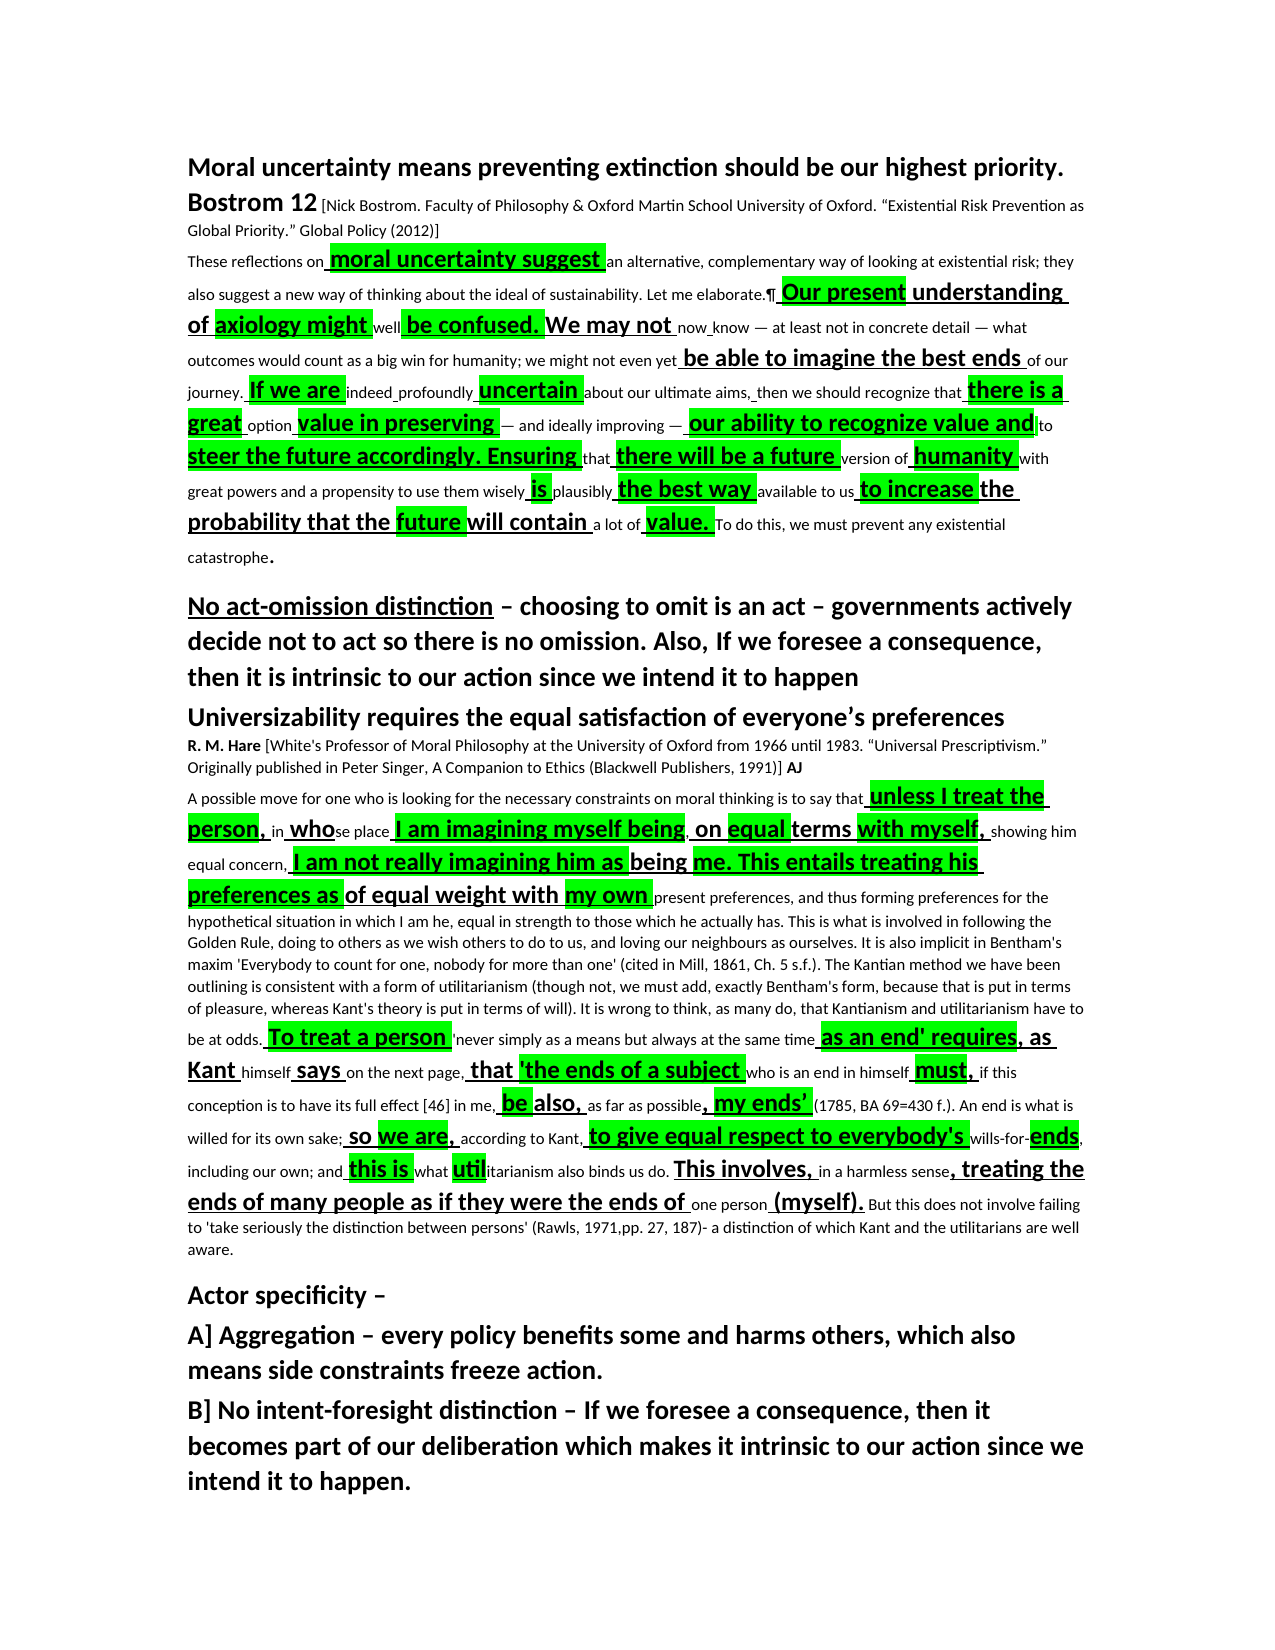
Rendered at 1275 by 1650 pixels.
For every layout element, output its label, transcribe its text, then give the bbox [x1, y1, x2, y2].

text Moral uncertainty means preventing extinction should be our highest priority. Bostrom 12 [Nick Bostrom. Faculty of Philosophy & Oxford Martin School University of Oxford. “Existential Risk Prevention as Global Priority.” Global Policy (2012)] These reflections on moral uncertainty suggest an alternative, complementary way of looking at existential risk; they also suggest a new way of thinking about the ideal of sustainability. Let me elaborate.¶ Our present understanding of axiology might well be confused. We may not now know — at least not in concrete detail — what outcomes would count as a big win for humanity; we might not even yet be able to imagine the best ends of our journey. If we are indeed profoundly uncertain about our ultimate aims, then we should recognize that there is a great option value in preserving — and ideally improving — our ability to recognize value and to steer the future accordingly. Ensuring that there will be a future version of humanity with great powers and a propensity to use them wisely is plausibly the best way available to us to increase the probability that the future will contain a lot of value. To do this, we must prevent any existential catastrophe. [187, 150, 1087, 570]
subtitle A] Aggregation – every policy benefits some and harms others, which also means side constraints freeze action. [187, 1318, 1087, 1387]
subtitle B] No intent-foresight distinction – If we foresee a consequence, then it becomes part of our deliberation which makes it intrinsic to our action since we intend it to happen. [187, 1393, 1087, 1498]
subtitle No act-omission distinction – choosing to omit is an act – governments actively decide not to act so there is no omission. Also, If we foresee a consequence, then it is intrinsic to our action since we intend it to happen [187, 589, 1087, 693]
subtitle Actor specificity – [187, 1278, 1087, 1311]
subtitle Universizability requires the equal satisfaction of everyone’s preferences [187, 700, 1087, 733]
text R. M. Hare [White's Professor of Moral Philosophy at the University of Oxford from 1966 until 1983. “Universal Prescriptivism.” Originally published in Peter Singer, A Companion to Ethics (Blackwell Publishers, 1991)] AJ A possible move for one who is looking for the necessary constraints on moral thinking is to say that unless I treat the person, in whose place I am imagining myself being, on equal terms with myself, showing him equal concern, I am not really imagining him as being me. This entails treating his preferences as of equal weight with my own present preferences, and thus forming preferences for the hypothetical situation in which I am he, equal in strength to those which he actually has. This is what is involved in following the Golden Rule, doing to others as we wish others to do to us, and loving our neighbours as ourselves. It is also implicit in Bentham's maxim 'Everybody to count for one, nobody for more than one' (cited in Mill, 1861, Ch. 5 s.f.). The Kantian method we have been outlining is consistent with a form of utilitarianism (though not, we must add, exactly Bentham's form, because that is put in terms of pleasure, whereas Kant's theory is put in terms of will). It is wrong to think, as many do, that Kantianism and utilitarianism have to be at odds. To treat a person 'never simply as a means but always at the same time as an end' requires, as Kant himself says on the next page, that 'the ends of a subject who is an end in himself must, if this conception is to have its full effect [46] in me, be also, as far as possible, my ends’ (1785, BA 69=430 f.). An end is what is willed for its own sake; so we are, according to Kant, to give equal respect to everybody's wills-for-ends, including our own; and this is what utilitarianism also binds us do. This involves, in a harmless sense, treating the ends of many people as if they were the ends of one person (myself). But this does not involve failing to 'take seriously the distinction between persons' (Rawls, 1971,pp. 27, 187)- a distinction of which Kant and the utilitarians are well aware. [187, 735, 1087, 1260]
